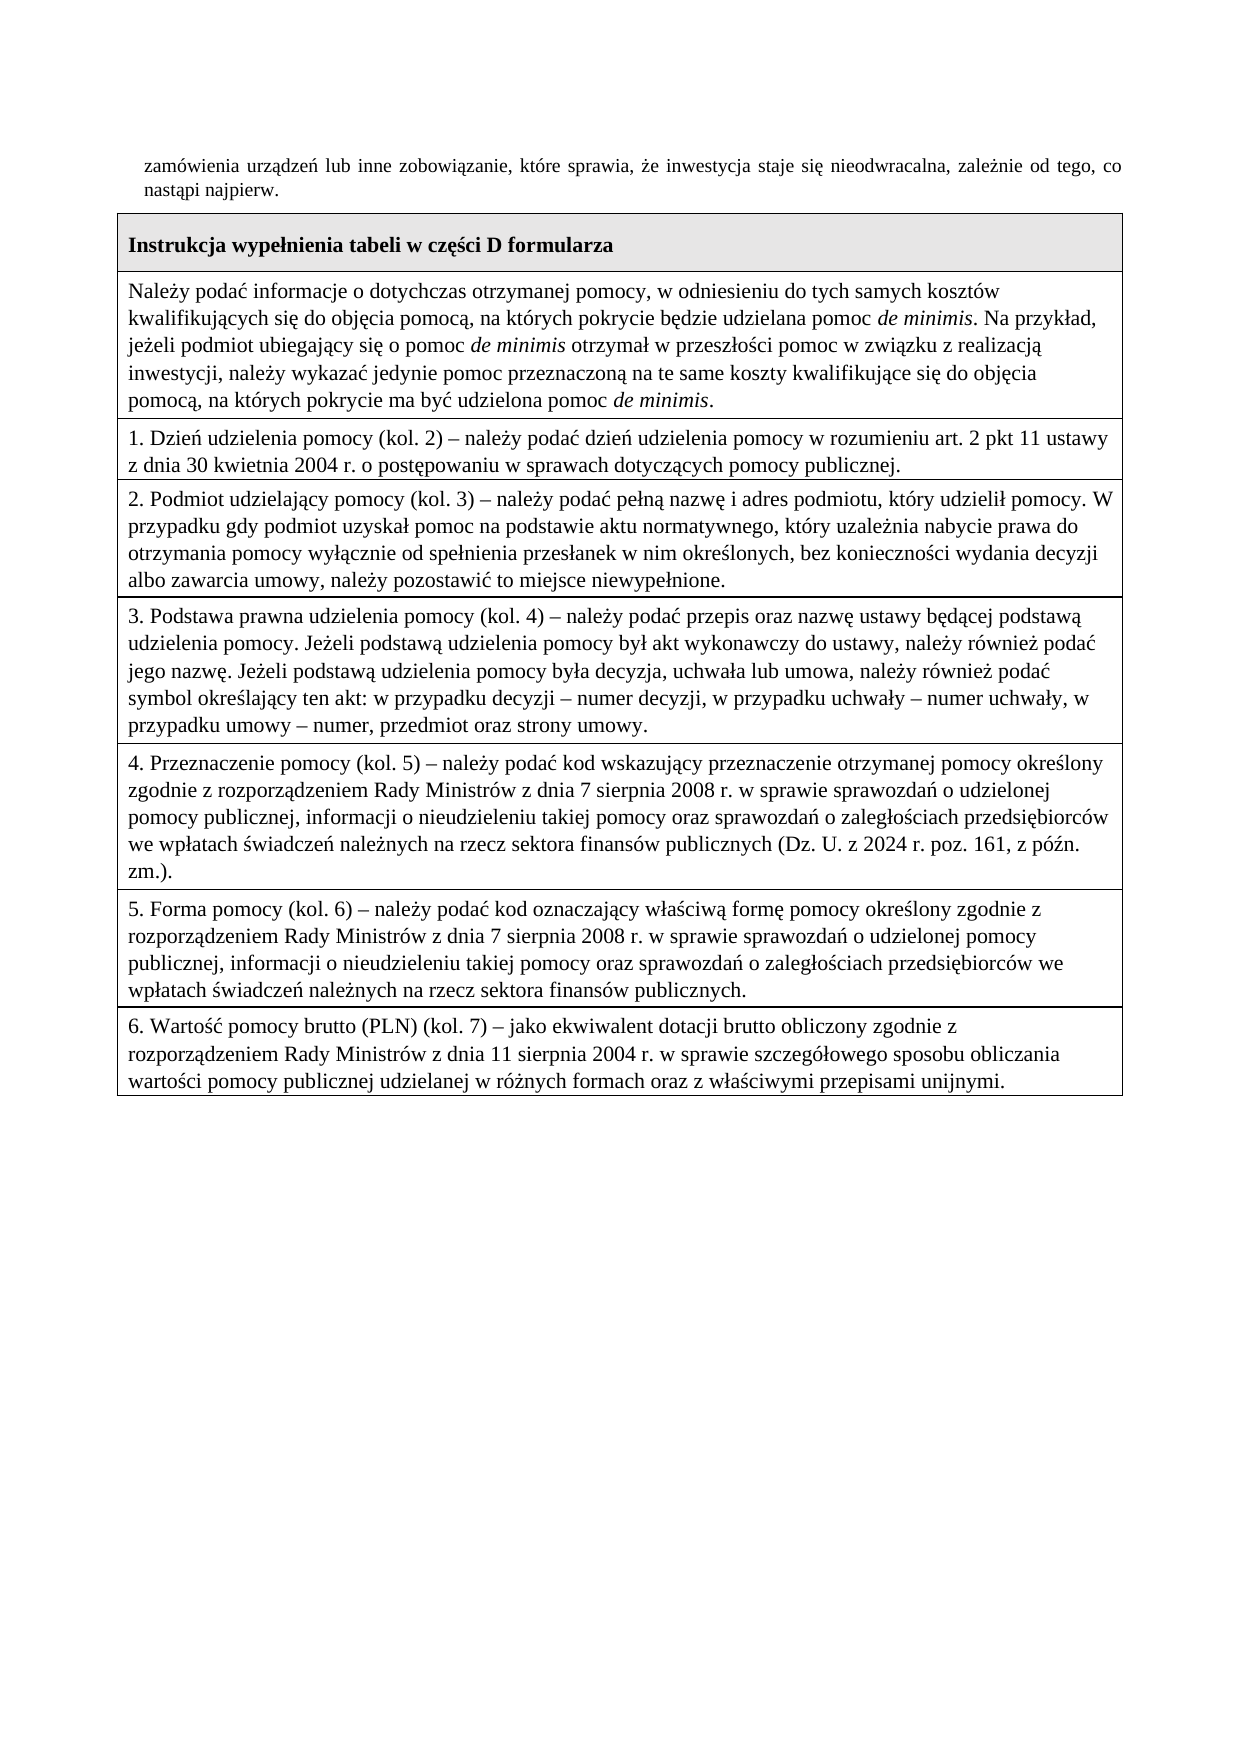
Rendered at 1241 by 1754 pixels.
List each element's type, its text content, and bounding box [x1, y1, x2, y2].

table_cell 3. Podstawa prawna udzielenia pomocy (kol. 4) – należy podać przepis oraz nazwę ustawy będącej podstawą udzielenia pomocy. Jeżeli podstawą udzielenia pomocy był akt wykonawczy do ustawy, należy również podać jego nazwę. Jeżeli podstawą udzielenia pomocy była decyzja, uchwała lub umowa, należy również podać symbol określający ten akt: w przypadku decyzji – numer decyzji, w przypadku uchwały – numer uchwały, w przypadku umowy – numer, przedmiot oraz strony umowy. [118, 598, 1122, 743]
table_cell 5. Forma pomocy (kol. 6) – należy podać kod oznaczający właściwą formę pomocy określony zgodnie z rozporządzeniem Rady Ministrów z dnia 7 sierpnia 2008 r. w sprawie sprawozdań o udzielonej pomocy publicznej, informacji o nieudzieleniu takiej pomocy oraz sprawozdań o zaległościach przedsiębiorców we wpłatach świadczeń należnych na rzecz sektora finansów publicznych. [118, 890, 1122, 1006]
table_cell 1. Dzień udzielenia pomocy (kol. 2) – należy podać dzień udzielenia pomocy w rozumieniu art. 2 pkt 11 ustawy z dnia 30 kwietnia 2004 r. o postępowaniu w sprawach dotyczących pomocy publicznej. [118, 419, 1122, 479]
table_cell 6. Wartość pomocy brutto (PLN) (kol. 7) – jako ekwiwalent dotacji brutto obliczony zgodnie z rozporządzeniem Rady Ministrów z dnia 11 sierpnia 2004 r. w sprawie szczegółowego sposobu obliczania wartości pomocy publicznej udzielanej w różnych formach oraz z właściwymi przepisami unijnymi. [118, 1008, 1122, 1095]
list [116, 154, 1124, 201]
table_cell 2. Podmiot udzielający pomocy (kol. 3) – należy podać pełną nazwę i adres podmiotu, który udzielił pomocy. W przypadku gdy podmiot uzyskał pomoc na podstawie aktu normatywnego, który uzależnia nabycie prawa do otrzymania pomocy wyłącznie od spełnienia przesłanek w nim określonych, bez konieczności wydania decyzji albo zawarcia umowy, należy pozostawić to miejsce niewypełnione. [118, 480, 1122, 596]
table_cell Należy podać informacje o dotychczas otrzymanej pomocy, w odniesieniu do tych samych kosztów kwalifikujących się do objęcia pomocą, na których pokrycie będzie udzielana pomoc de minimis. Na przykład, jeżeli podmiot ubiegający się o pomoc de minimis otrzymał w przeszłości pomoc w związku z realizacją inwestycji, należy wykazać jedynie pomoc przeznaczoną na te same koszty kwalifikujące się do objęcia pomocą, na których pokrycie ma być udzielona pomoc de minimis. [118, 272, 1122, 418]
table_cell 4. Przeznaczenie pomocy (kol. 5) – należy podać kod wskazujący przeznaczenie otrzymanej pomocy określony zgodnie z rozporządzeniem Rady Ministrów z dnia 7 sierpnia 2008 r. w sprawie sprawozdań o udzielonej pomocy publicznej, informacji o nieudzieleniu takiej pomocy oraz sprawozdań o zaległościach przedsiębiorców we wpłatach świadczeń należnych na rzecz sektora finansów publicznych (Dz. U. z 2024 r. poz. 161, z późn. zm.). [118, 744, 1122, 889]
table_header Instrukcja wypełnienia tabeli w części D formularza [118, 214, 1122, 271]
